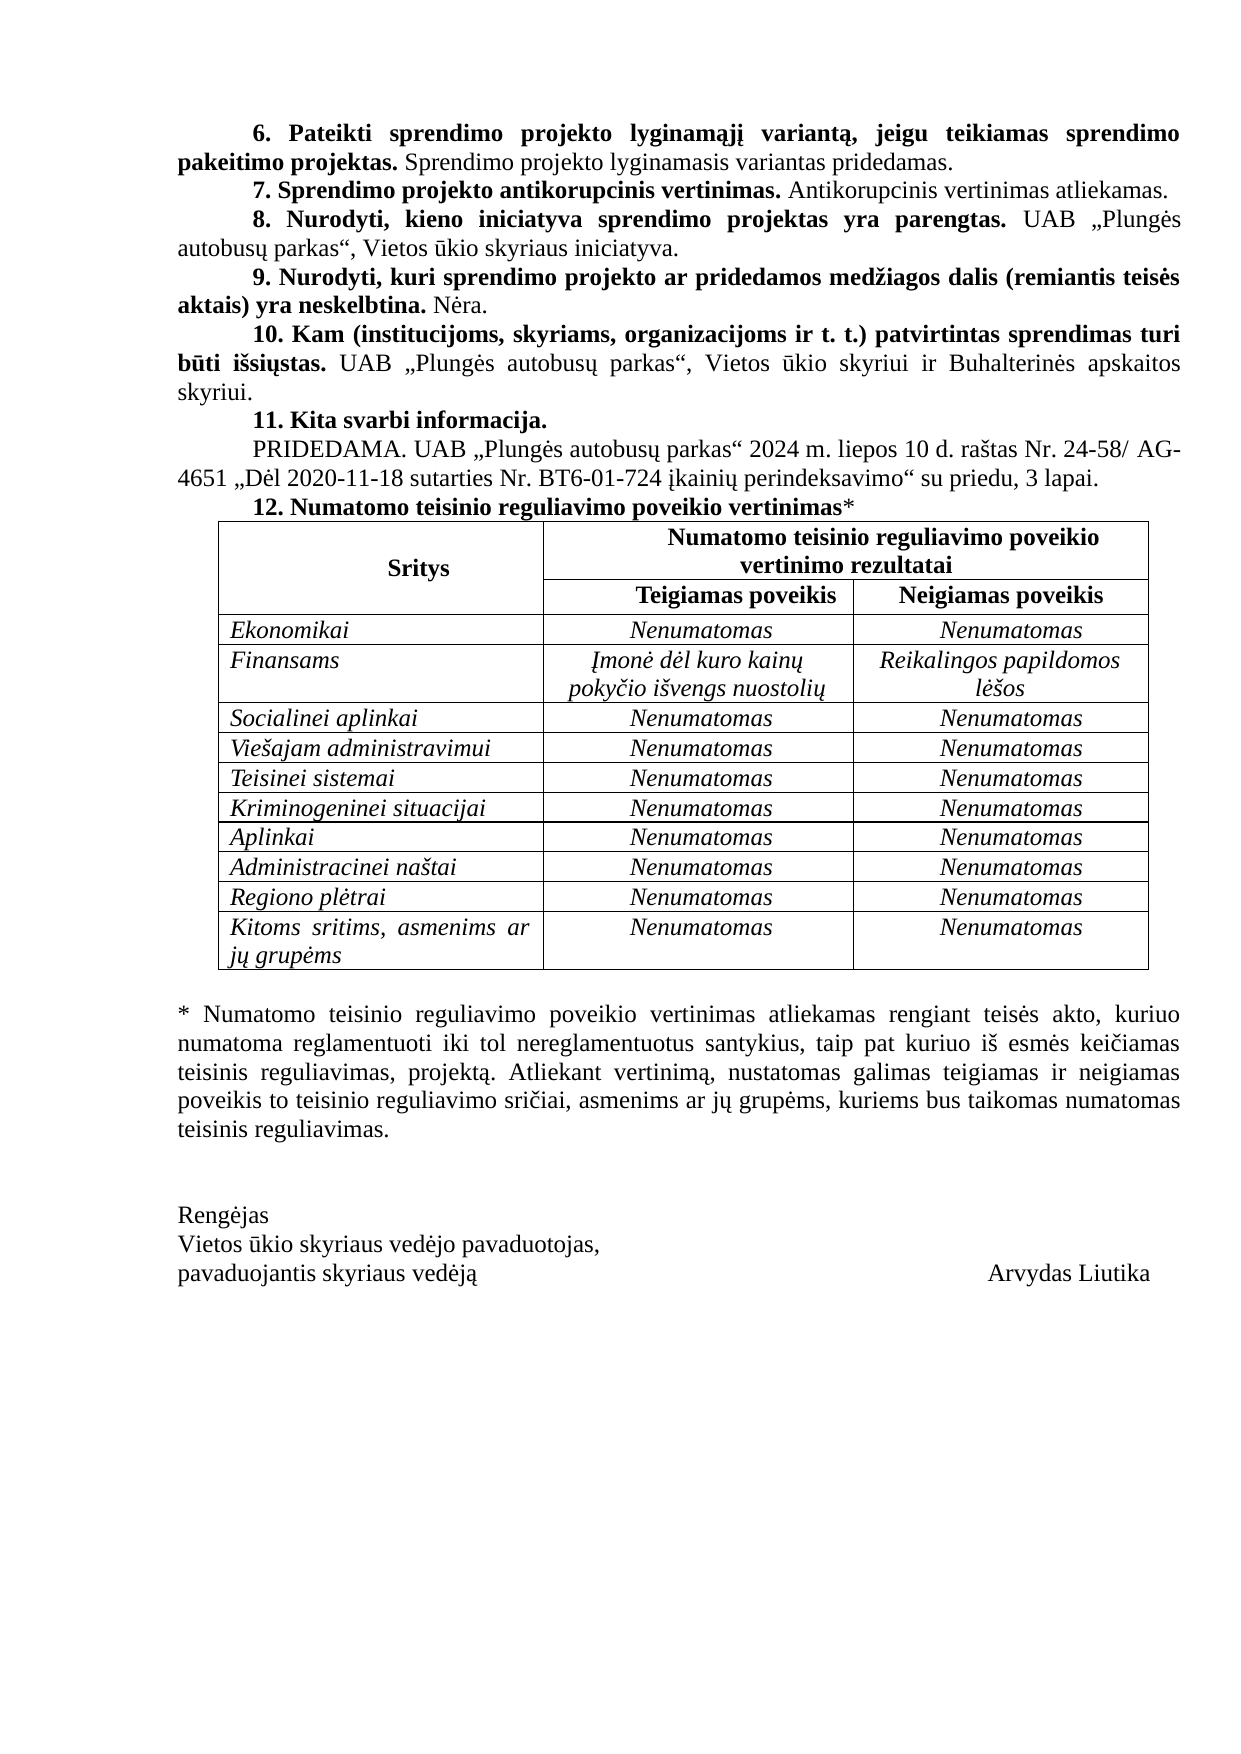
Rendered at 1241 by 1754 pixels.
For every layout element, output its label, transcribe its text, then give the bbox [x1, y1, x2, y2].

table_cell Įmonė dėl kuro kainų pokyčio išvengs nuostolių [544, 645, 853, 702]
text Vietos ūkio skyriaus vedėjo pavaduotojas, [177, 1229, 1181, 1258]
text 8. Nurodyti, kieno iniciatyva sprendimo projektas yra parengtas. UAB „Plungės autobusų parkas“, Vietos ūkio skyriaus iniciatyva. [177, 204, 1181, 262]
text 7. Sprendimo projekto antikorupcinis vertinimas. Antikorupcinis vertinimas atliekamas. [177, 176, 1181, 204]
table_cell Nenumatomas [854, 823, 1148, 851]
text 6. Pateikti sprendimo projekto lyginamąjį variantą, jeigu teikiamas sprendimo pakeitimo projektas. Sprendimo projekto lyginamasis variantas pridedamas. [177, 118, 1181, 176]
table_cell Nenumatomas [544, 882, 853, 911]
table_cell Nenumatomas [544, 793, 853, 821]
table_cell Neigiamas poveikis [854, 580, 1148, 614]
text 12. Numatomo teisinio reguliavimo poveikio vertinimas* [177, 492, 1181, 521]
table_cell Nenumatomas [854, 912, 1148, 969]
table_cell Reikalingos papildomos lėšos [854, 645, 1148, 702]
table_cell Nenumatomas [854, 733, 1148, 762]
table_cell Nenumatomas [544, 852, 853, 881]
table_cell Socialinei aplinkai [219, 703, 543, 732]
table_cell Administracinei naštai [219, 852, 543, 881]
table_cell Nenumatomas [854, 615, 1148, 644]
table_cell Teisinei sistemai [219, 763, 543, 792]
text * Numatomo teisinio reguliavimo poveikio vertinimas atliekamas rengiant teisės akto, kuriuo numatoma reglamentuoti iki tol nereglamentuotus santykius, taip pat kuriuo iš esmės keičiamas teisinis reguliavimas, projektą. Atliekant vertinimą, nustatomas galimas teigiamas ir neigiamas poveikis to teisinio reguliavimo sričiai, asmenims ar jų grupėms, kuriems bus taikomas numatomas teisinis reguliavimas. [177, 999, 1181, 1143]
table_cell Ekonomikai [219, 615, 543, 644]
table_cell Nenumatomas [544, 703, 853, 732]
text 10. Kam (institucijoms, skyriams, organizacijoms ir t. t.) patvirtintas sprendimas turi būti išsiųstas. UAB „Plungės autobusų parkas“, Vietos ūkio skyriui ir Buhalterinės apskaitos skyriui. [177, 319, 1181, 406]
table_cell Regiono plėtrai [219, 882, 543, 911]
text 9. Nurodyti, kuri sprendimo projekto ar pridedamos medžiagos dalis (remiantis teisės aktais) yra neskelbtina. Nėra. [177, 262, 1181, 319]
text PRIDEDAMA. UAB „Plungės autobusų parkas“ 2024 m. liepos 10 d. raštas Nr. 24-58/ AG-4651 „Dėl 2020-11-18 sutarties Nr. BT6-01-724 įkainių perindeksavimo“ su priedu, 3 lapai. [177, 434, 1181, 492]
table_header Sritys [219, 522, 543, 614]
table_cell Nenumatomas [854, 852, 1148, 881]
table_cell Teigiamas poveikis [544, 580, 853, 614]
table_cell Aplinkai [219, 823, 543, 851]
table_cell Nenumatomas [544, 823, 853, 851]
text pavaduojantis skyriaus vedėją Arvydas Liutika [177, 1258, 1181, 1287]
table_cell Nenumatomas [854, 703, 1148, 732]
table_header Numatomo teisinio reguliavimo poveikio vertinimo rezultatai [544, 522, 1148, 579]
table_cell Nenumatomas [854, 882, 1148, 911]
table_cell Nenumatomas [544, 912, 853, 969]
table_cell Kitoms sritims, asmenims ar jų grupėms [219, 912, 543, 969]
table_cell Finansams [219, 645, 543, 702]
table_cell Nenumatomas [544, 763, 853, 792]
table_cell Viešajam administravimui [219, 733, 543, 762]
table_cell Nenumatomas [544, 615, 853, 644]
text 11. Kita svarbi informacija. [177, 406, 1181, 434]
text Rengėjas [177, 1200, 1181, 1229]
table_cell Nenumatomas [854, 763, 1148, 792]
table_cell Nenumatomas [854, 793, 1148, 821]
table_cell Kriminogeninei situacijai [219, 793, 543, 821]
table_cell Nenumatomas [544, 733, 853, 762]
